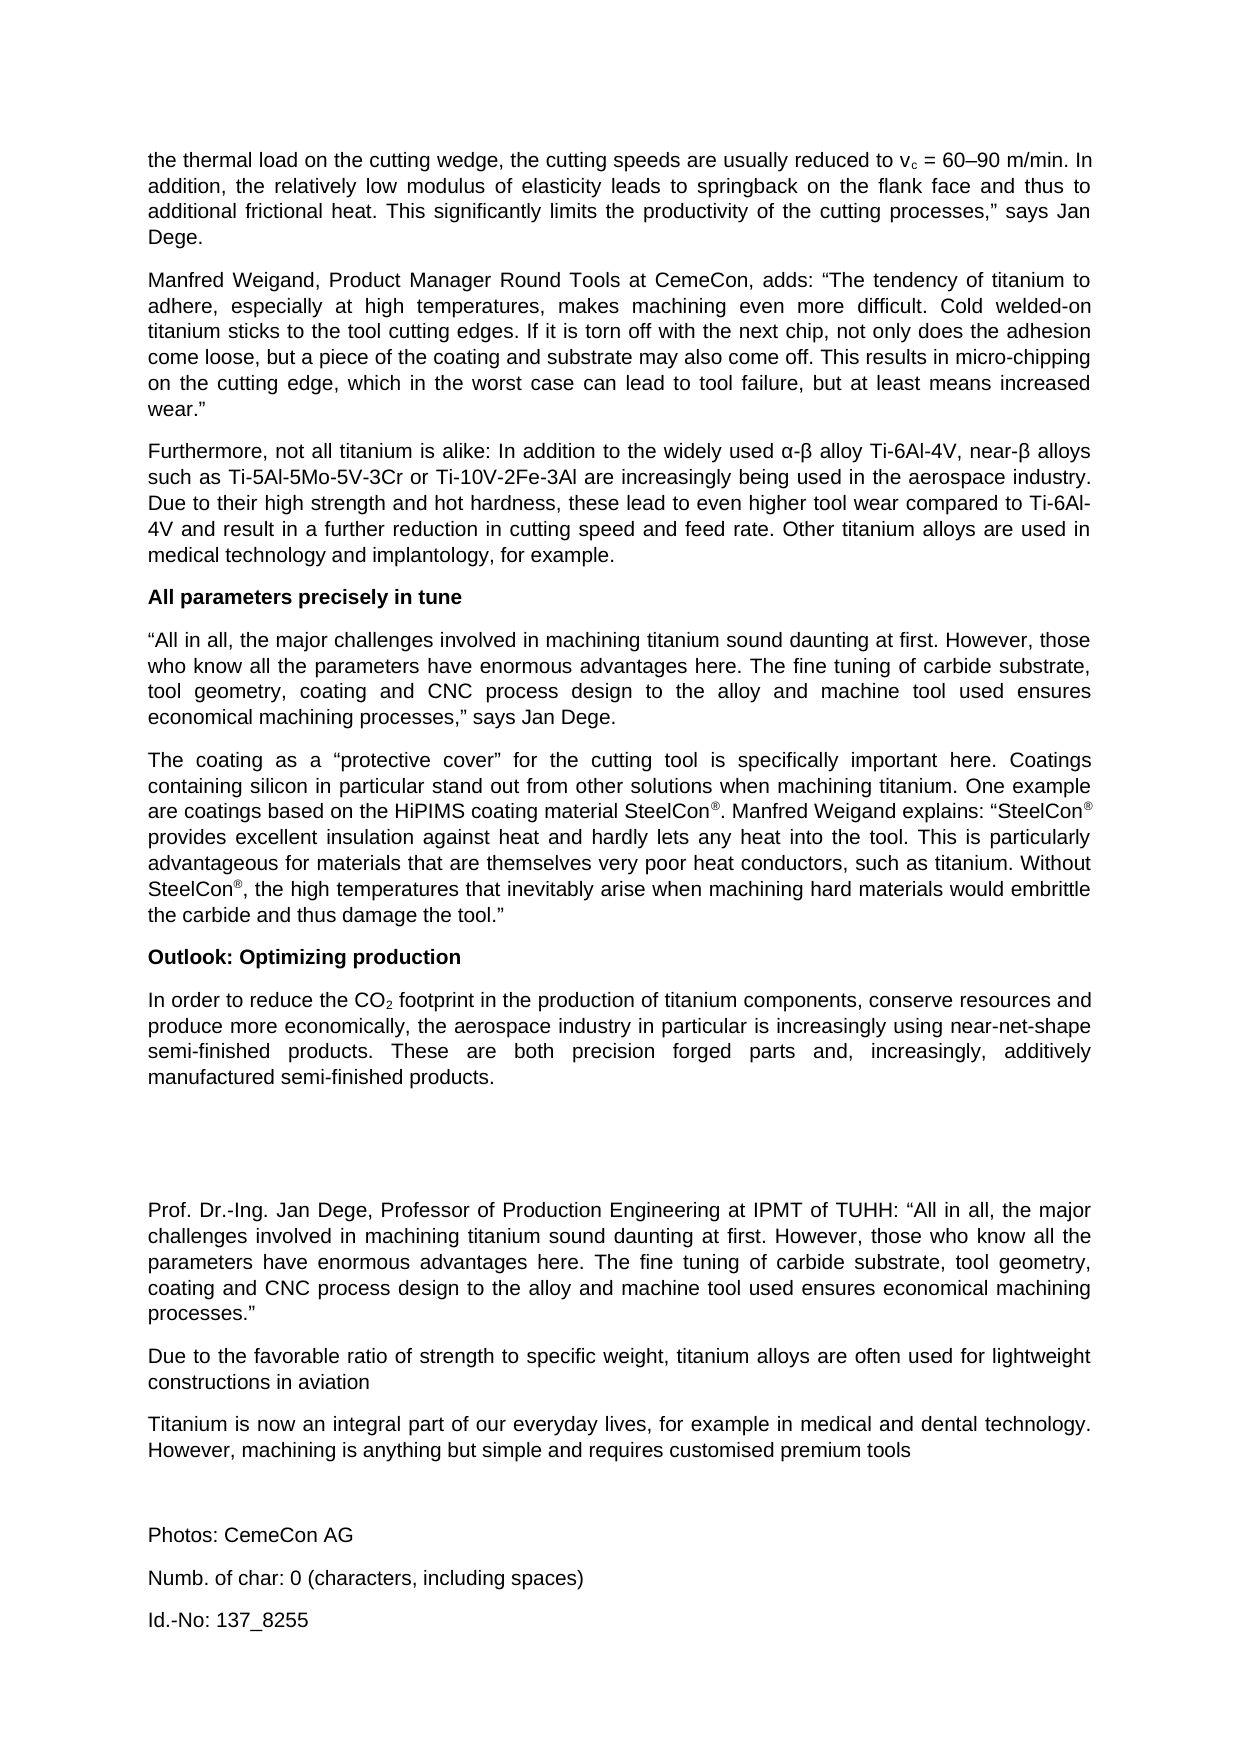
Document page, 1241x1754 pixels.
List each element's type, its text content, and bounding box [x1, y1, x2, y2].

text Photos: CemeCon AG [148, 1523, 1093, 1547]
text Manfred Weigand, Product Manager Round Tools at CemeCon, adds: “The tendency of titanium to adhere, especially at high temperatures, makes machining even more difficult. Cold welded-on titanium sticks to the tool cutting edges. If it is torn off with the next chip, not only does the adhesion come loose, but a piece of the coating and substrate may also come off. This results in micro-chipping on the cutting edge, which in the worst case can lead to tool failure, but at least means increased wear.” [148, 268, 1093, 421]
text Id.-No: 137_8255 [148, 1608, 1093, 1632]
text Outlook: Optimizing production [148, 945, 1093, 969]
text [148, 148, 1093, 249]
text Furthermore, not all titanium is alike: In addition to the widely used α-β alloy Ti-6Al-4V, near-β alloys such as Ti-5Al-5Mo-5V-3Cr or Ti-10V-2Fe-3Al are increasingly being used in the aerospace industry. Due to their high strength and hot hardness, these lead to even higher tool wear compared to Ti-6Al-4V and result in a further reduction in cutting speed and feed rate. Other titanium alloys are used in medical technology and implantology, for example. [148, 439, 1093, 567]
text The coating as a “protective cover” for the cutting tool is specifically important here. Coatings containing silicon in particular stand out from other solutions when machining titanium. One example are coatings based on the HiPIMS coating material SteelCon®. Manfred Weigand explains: “SteelCon® provides excellent insulation against heat and hardly lets any heat into the tool. This is particularly advantageous for materials that are themselves very poor heat conductors, such as titanium. Without SteelCon®, the high temperatures that inevitably arise when machining hard materials would embrittle the carbide and thus damage the tool.” [148, 748, 1093, 927]
text Due to the favorable ratio of strength to specific weight, titanium alloys are often used for lightweight constructions in aviation [148, 1344, 1093, 1393]
text Titanium is now an integral part of our everyday lives, for example in medical and dental technology. However, machining is anything but simple and requires customised premium tools [148, 1412, 1093, 1462]
text “All in all, the major challenges involved in machining titanium sound daunting at first. However, those who know all the parameters have enormous advantages here. The fine tuning of carbide substrate, tool geometry, coating and CNC process design to the alloy and machine tool used ensures economical machining processes,” says Jan Dege. [148, 628, 1093, 729]
text In order to reduce the CO2 footprint in the production of titanium components, conserve resources and produce more economically, the aerospace industry in particular is increasingly using near-net-shape semi-finished products. These are both precision forged parts and, increasingly, additively manufactured semi-finished products. [148, 988, 1093, 1089]
text Numb. of char: 8748 (characters, including spaces) [148, 1565, 1093, 1589]
text All parameters precisely in tune [148, 585, 1093, 609]
text Prof. Dr.-Ing. Jan Dege, Professor of Production Engineering at IPMT of TUHH: “All in all, the major challenges involved in machining titanium sound daunting at first. However, those who know all the parameters have enormous advantages here. The fine tuning of carbide substrate, tool geometry, coating and CNC process design to the alloy and machine tool used ensures economical machining processes.” [148, 1198, 1093, 1325]
